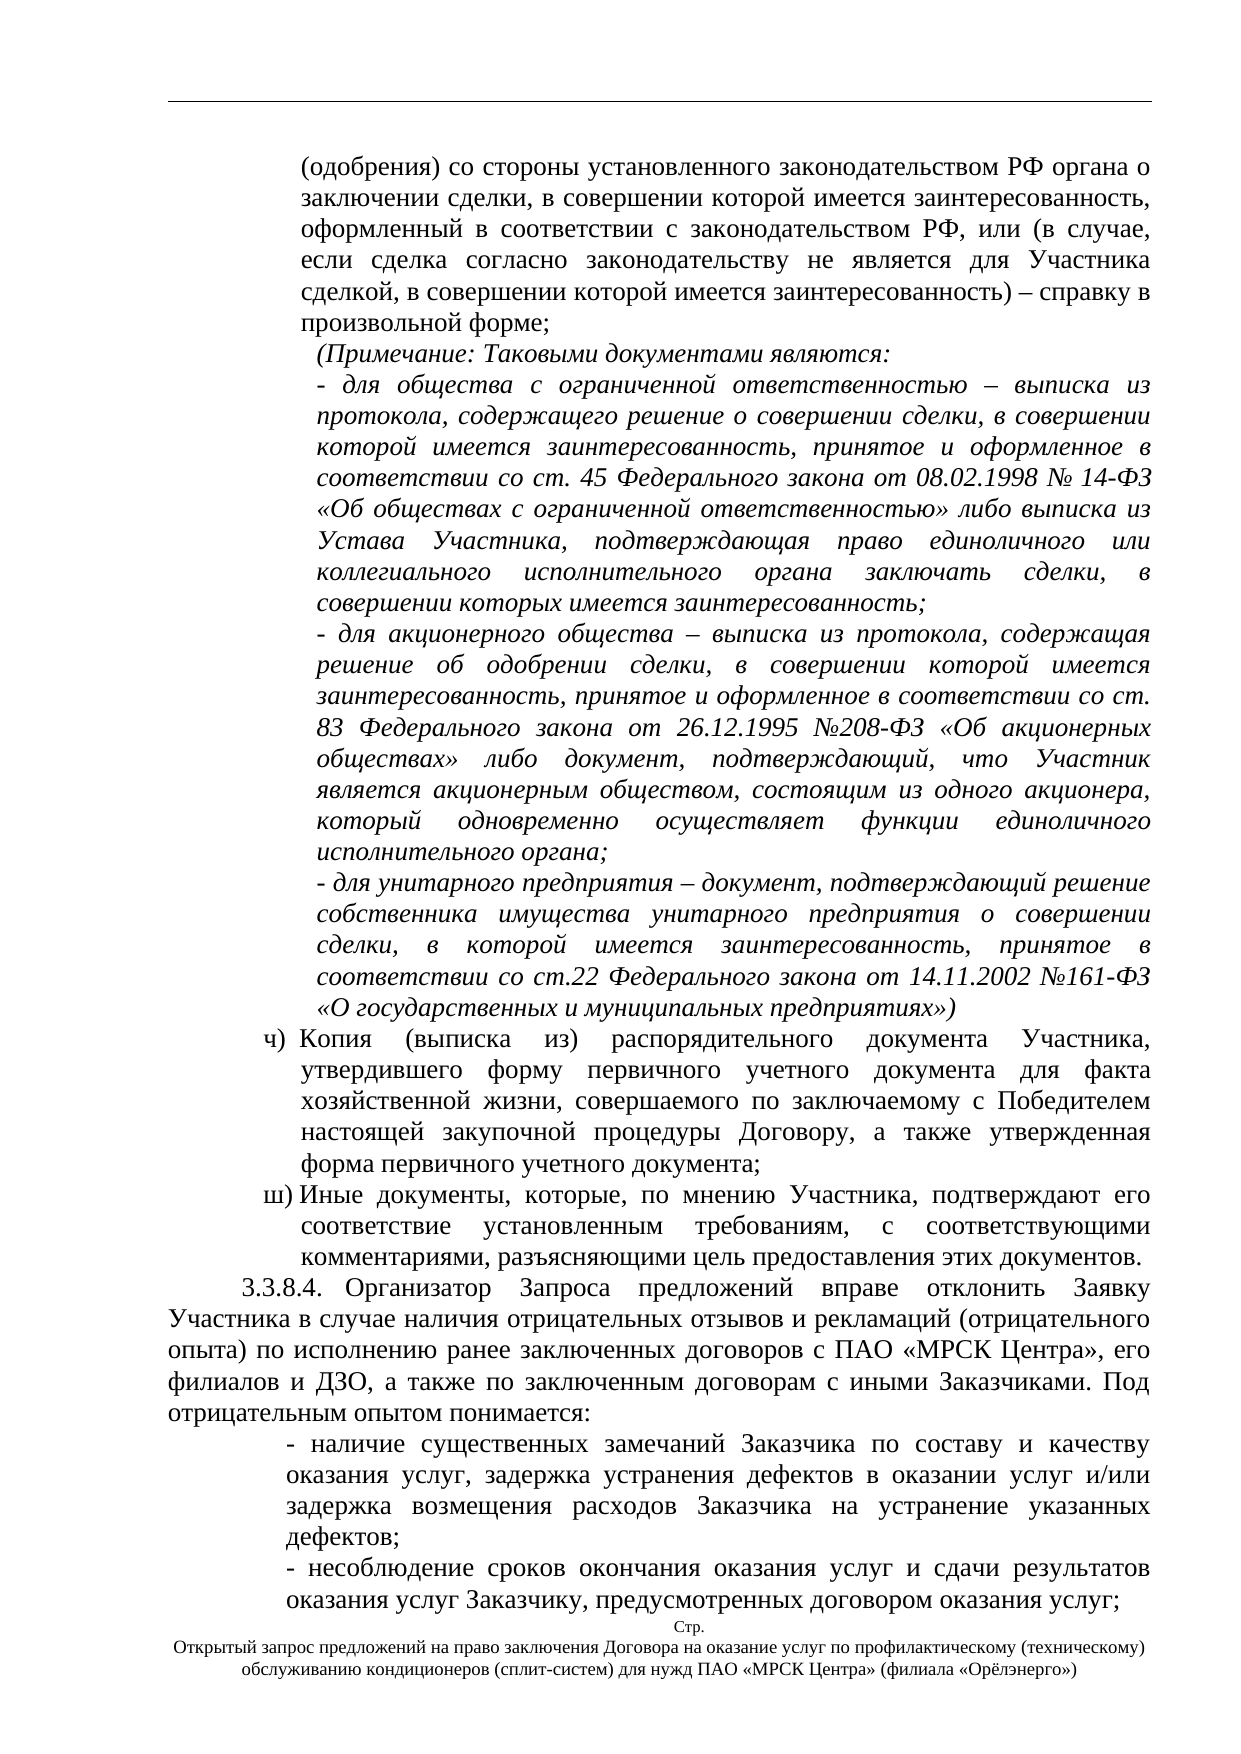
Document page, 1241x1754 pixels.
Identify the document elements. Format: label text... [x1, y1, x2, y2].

list - для унитарного предприятия – документ, подтверждающий решение собственника имущества унитарного предприятия о совершении сделки, в которой имеется заинтересованность, принятое в соответствии со ст.22 Федерального закона от 14.11.2002 №161-ФЗ «О государственных и муниципальных предприятиях») [316, 866, 1152, 1022]
list Копия (выписка из) распорядительного документа Участника, утвердившего форму первичного учетного документа для факта хозяйственной жизни, совершаемого по заключаемому с Победителем настоящей закупочной процедуры Договору, а также утвержденная форма первичного учетного документа; [263, 1022, 1152, 1178]
list - наличие существенных замечаний Заказчика по составу и качеству оказания услуг, задержка устранения дефектов в оказании услуг и/или задержка возмещения расходов Заказчика на устранение указанных дефектов; [286, 1427, 1152, 1552]
list - для общества с ограниченной ответственностью – выписка из протокола, содержащего решение о совершении сделки, в совершении которой имеется заинтересованность, принятое и оформленное в соответствии со ст. 45 Федерального закона от 08.02.1998 № 14-ФЗ «Об обществах с ограниченной ответственностью» либо выписка из Устава Участника, подтверждающая право единоличного или коллегиального исполнительного органа заключать сделки, в совершении которых имеется заинтересованность; [316, 368, 1152, 617]
list Организатор Запроса предложений вправе отклонить Заявку Участника в случае наличия отрицательных отзывов и рекламаций (отрицательного опыта) по исполнению ранее заключенных договоров с ПАО «МРСК Центра», его филиалов и ДЗО, а также по заключенным договорам с иными Заказчиками. Под отрицательным опытом понимается: [168, 1271, 1152, 1427]
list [263, 150, 1152, 337]
list (Примечание: Таковыми документами являются: [316, 337, 1152, 368]
list - несоблюдение сроков окончания оказания услуг и сдачи результатов оказания услуг Заказчику, предусмотренных договором оказания услуг; [286, 1552, 1152, 1614]
list Иные документы, которые, по мнению Участника, подтверждают его соответствие установленным требованиям, с соответствующими комментариями, разъясняющими цель предоставления этих документов. [263, 1178, 1152, 1271]
list - для акционерного общества – выписка из протокола, содержащая решение об одобрении сделки, в совершении которой имеется заинтересованность, принятое и оформленное в соответствии со ст. 83 Федерального закона от 26.12.1995 №208-ФЗ «Об акционерных обществах» либо документ, подтверждающий, что Участник является акционерным обществом, состоящим из одного акционера, который одновременно осуществляет функции единоличного исполнительного органа; [316, 617, 1152, 866]
